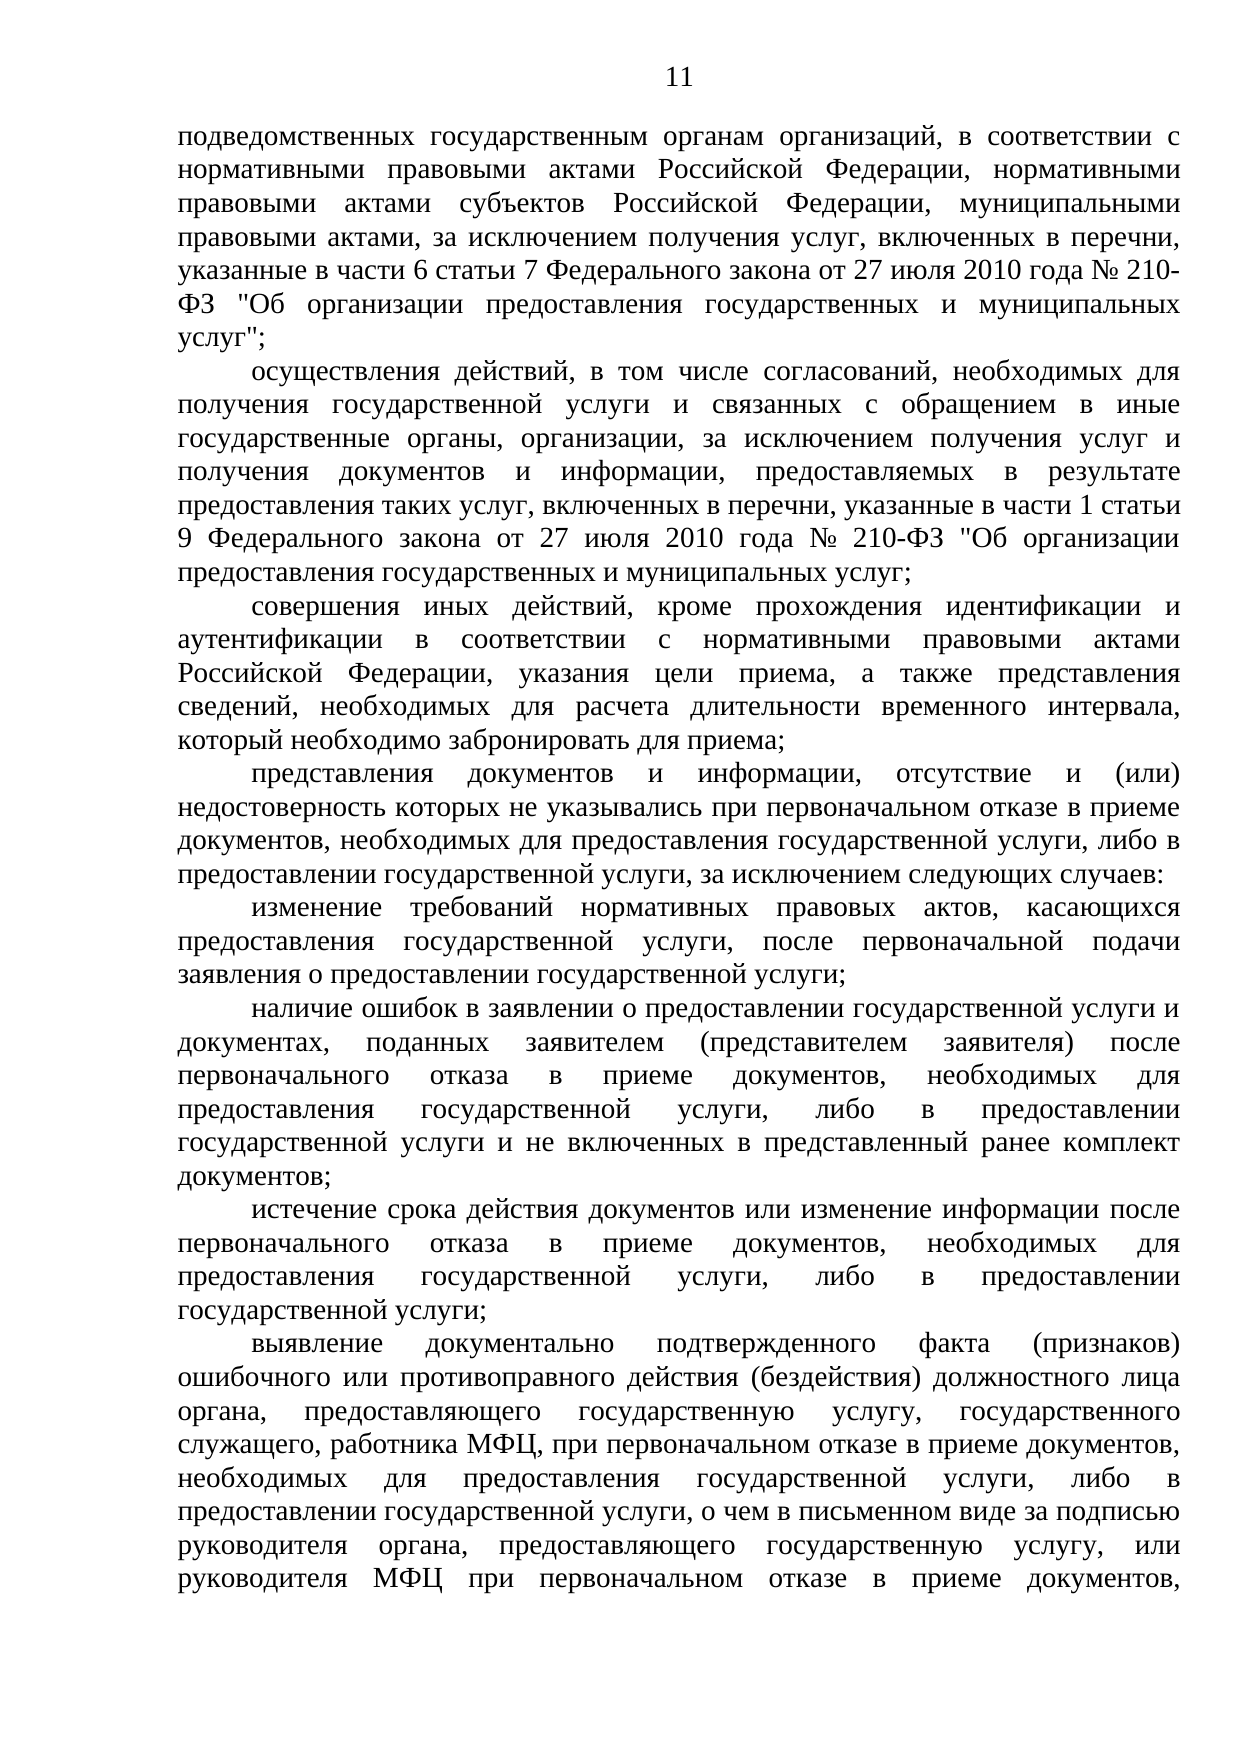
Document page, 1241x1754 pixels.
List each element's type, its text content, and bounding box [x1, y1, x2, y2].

text истечение срока действия документов или изменение информации после первоначального отказа в приеме документов, необходимых для предоставления государственной услуги, либо в предоставлении государственной услуги; [177, 1191, 1181, 1326]
text совершения иных действий, кроме прохождения идентификации и аутентификации в соответствии с нормативными правовыми актами Российской Федерации, указания цели приема, а также представления сведений, необходимых для расчета длительности временного интервала, который необходимо забронировать для приема; [177, 588, 1181, 755]
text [177, 1326, 1181, 1594]
text представления документов и информации, отсутствие и (или) недостоверность которых не указывались при первоначальном отказе в приеме документов, необходимых для предоставления государственной услуги, либо в предоставлении государственной услуги, за исключением следующих случаев: [177, 755, 1181, 889]
text наличие ошибок в заявлении о предоставлении государственной услуги и документах, поданных заявителем (представителем заявителя) после первоначального отказа в приеме документов, необходимых для предоставления государственной услуги, либо в предоставлении государственной услуги и не включенных в представленный ранее комплект документов; [177, 990, 1181, 1191]
text изменение требований нормативных правовых актов, касающихся предоставления государственной услуги, после первоначальной подачи заявления о предоставлении государственной услуги; [177, 889, 1181, 990]
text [177, 118, 1181, 353]
text осуществления действий, в том числе согласований, необходимых для получения государственной услуги и связанных с обращением в иные государственные органы, организации, за исключением получения услуг и получения документов и информации, предоставляемых в результате предоставления таких услуг, включенных в перечни, указанные в части 1 статьи 9 Федерального закона от 27 июля 2010 года № 210-ФЗ "Об организации предоставления государственных и муниципальных услуг; [177, 353, 1181, 588]
